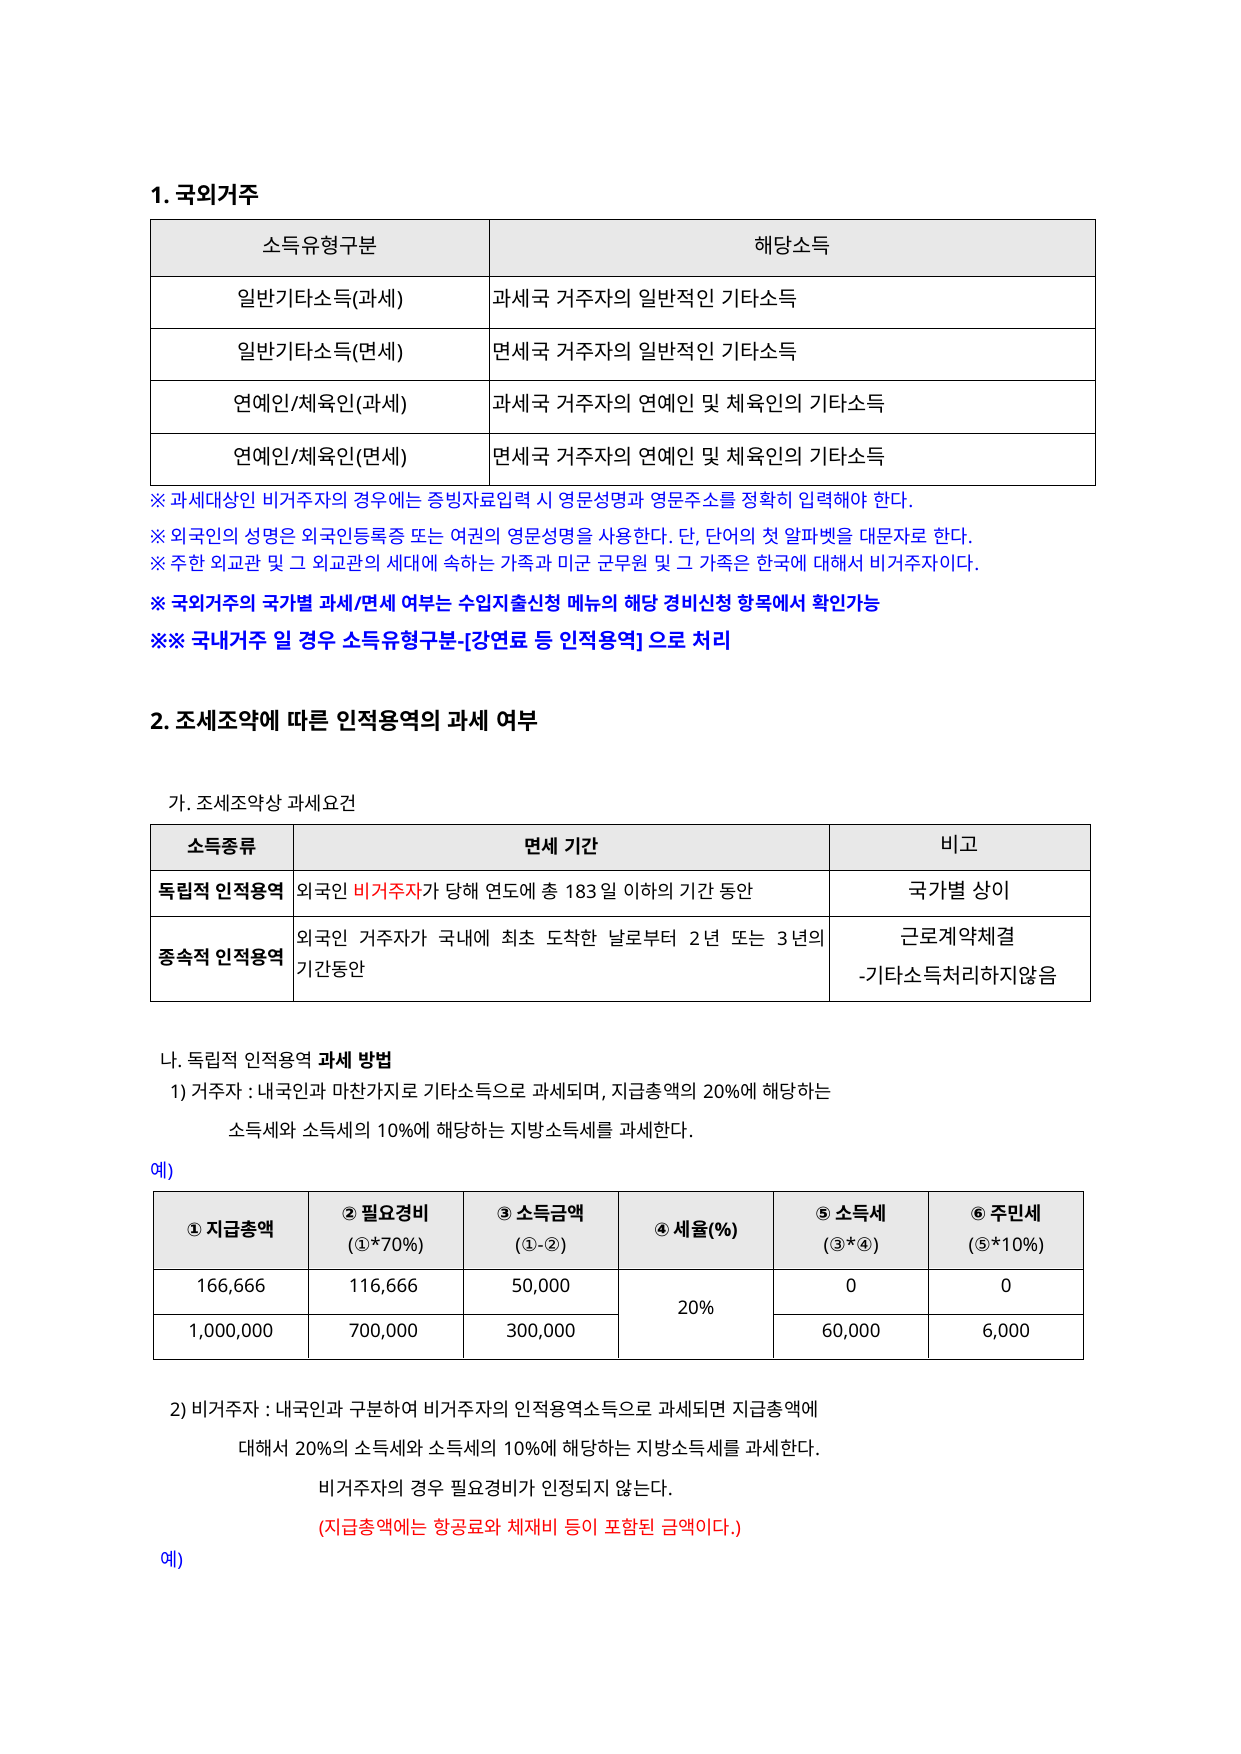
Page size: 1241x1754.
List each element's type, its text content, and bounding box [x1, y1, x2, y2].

table_cell 과세국 거주자의 연예인 및 체육인의 기타소득 [490, 381, 1095, 432]
text 2. 조세조약에 따른 인적용역의 과세 여부 [150, 703, 1090, 736]
table_cell 근로계약체결 -기타소득처리하지않음 [830, 917, 1090, 1001]
text 소득세와 소득세의 10%에 해당하는 지방소득세를 과세한다. [150, 1112, 1090, 1143]
table_header 소득유형구분 [151, 220, 489, 276]
table_cell 166,666 [154, 1270, 308, 1313]
table_cell 독립적 인적용역 [151, 871, 293, 916]
table_header ⑤소득세 (③*④) [774, 1192, 928, 1268]
table_cell 면세국 거주자의 연예인 및 체육인의 기타소득 [490, 434, 1095, 485]
text 예) [150, 1152, 1090, 1183]
table_cell 0 [774, 1270, 928, 1313]
text 나. 독립적 인적용역 과세 방법 1) 거주자 : 내국인과 마찬가지로 기타소득으로 과세되며, 지급총액의 20%에 해당하는 [150, 1041, 1090, 1104]
table_cell 700,000 [309, 1315, 463, 1358]
table_cell 과세국 거주자의 일반적인 기타소득 [490, 277, 1095, 328]
table_cell 연예인/체육인(면세) [151, 434, 489, 485]
table_header 해당소득 [490, 220, 1095, 276]
text 가. 조세조약상 과세요건 [150, 784, 1090, 815]
table_header 비고 [830, 825, 1090, 870]
table_cell 1,000,000 [154, 1315, 308, 1358]
table_cell 종속적 인적용역 [151, 917, 293, 1001]
table_header ①지급총액 [154, 1192, 308, 1268]
text 비거주자의 경우 필요경비가 인정되지 않는다. [150, 1469, 1090, 1501]
table_header ③소득금액 (①-②) [464, 1192, 618, 1268]
table_cell 0 [929, 1270, 1083, 1313]
table_cell 국가별 상이 [830, 871, 1090, 916]
text (지급총액에는 항공료와 체재비 등이 포함된 금액이다.) 예) [150, 1509, 1090, 1571]
table_cell 60,000 [774, 1315, 928, 1358]
text ※ 과세대상인 비거주자의 경우에는 증빙자료입력 시 영문성명과 영문주소를 정확히 입력해야 한다. [150, 486, 1090, 513]
table_header 면세 기간 [294, 825, 829, 870]
table_header 소득종류 [151, 825, 293, 870]
table_header ⑥주민세 (⑤*10%) [929, 1192, 1083, 1268]
text 1. 국외거주 [150, 177, 1090, 211]
table_cell 면세국 거주자의 일반적인 기타소득 [490, 329, 1095, 380]
text ※ 외국인의 성명은 외국인등록증 또는 여권의 영문성명을 사용한다. 단, 단어의 첫 알파벳을 대문자로 한다. ※ 주한 외교관 및 그 외교관의 세대에 속하는 가족과 미군 군무원 및 그 가족은 한국에 대해서 비거주자이다. [150, 521, 1090, 576]
table_cell 외국인 비거주자가 당해 연도에 총 183일 이하의 기간 동안 [294, 871, 829, 916]
table_cell 20% [619, 1270, 773, 1358]
table_cell 50,000 [464, 1270, 618, 1313]
table_cell 연예인/체육인(과세) [151, 381, 489, 432]
table_header ②필요경비 (①*70%) [309, 1192, 463, 1268]
text ※ 국외거주의 국가별 과세/면세 여부는 수입지출신청 메뉴의 해당 경비신청 항목에서 확인가능 [150, 584, 1090, 615]
table_cell 6,000 [929, 1315, 1083, 1358]
table_header ④세율(%) [619, 1192, 773, 1268]
table_cell 외국인 거주자가 국내에 최초 도착한 날로부터 2년 또는 3년의 기간동안 [294, 917, 829, 1001]
table_cell 300,000 [464, 1315, 618, 1358]
table_cell 116,666 [309, 1270, 463, 1313]
text 대해서 20%의 소득세와 소득세의 10%에 해당하는 지방소득세를 과세한다. [150, 1430, 1090, 1461]
table_cell 일반기타소득(과세) [151, 277, 489, 328]
text ※※ 국내거주 일 경우 소득유형구분-[강연료 등 인적용역] 으로 처리 [150, 624, 1090, 655]
text 2) 비거주자 : 내국인과 구분하여 비거주자의 인적용역소득으로 과세되면 지급총액에 [150, 1359, 1090, 1421]
table_cell 일반기타소득(면세) [151, 329, 489, 380]
